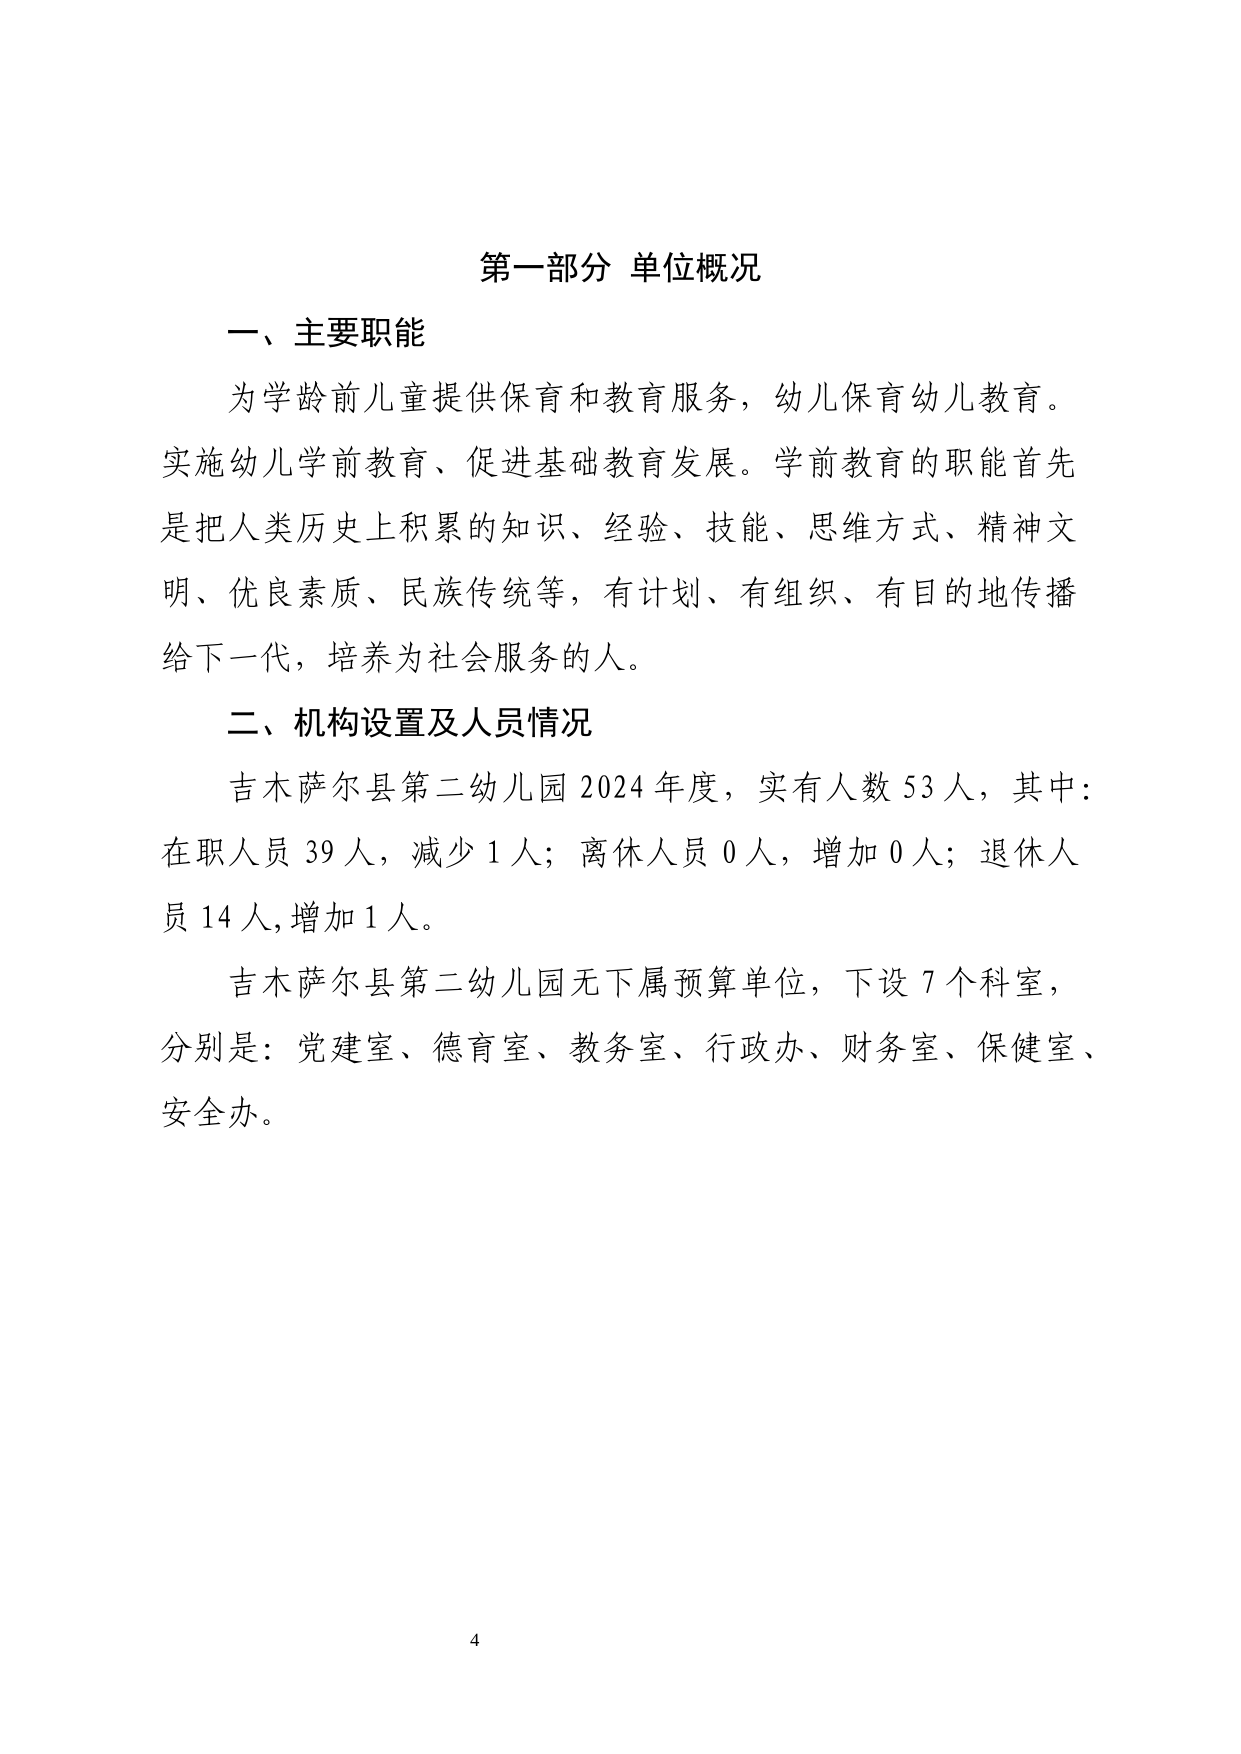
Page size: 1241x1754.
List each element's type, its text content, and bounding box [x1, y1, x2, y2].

text 吉木萨尔县第二幼儿园无下属预算单位，下设7个科室，分别是：党建室、德育室、教务室、行政办、财务室、保健室、安全办。 [159, 948, 1081, 1143]
text 为学龄前儿童提供保育和教育服务，幼儿保育幼儿教育。实施幼儿学前教育、促进基础教育发展。学前教育的职能首先是把人类历史上积累的知识、经验、技能、思维方式、精神文明、优良素质、民族传统等，有计划、有组织、有目的地传播给下一代，培养为社会服务的人。 [159, 363, 1081, 688]
text 一、主要职能 [159, 298, 1081, 363]
text 二、机构设置及人员情况 [159, 688, 1081, 753]
text 第一部分 单位概况 [159, 233, 1081, 298]
text 吉木萨尔县第二幼儿园2024年度，实有人数53人，其中：在职人员39人，减少1人；离休人员0人，增加0人；退休人员14人,增加1人。 [159, 753, 1081, 948]
